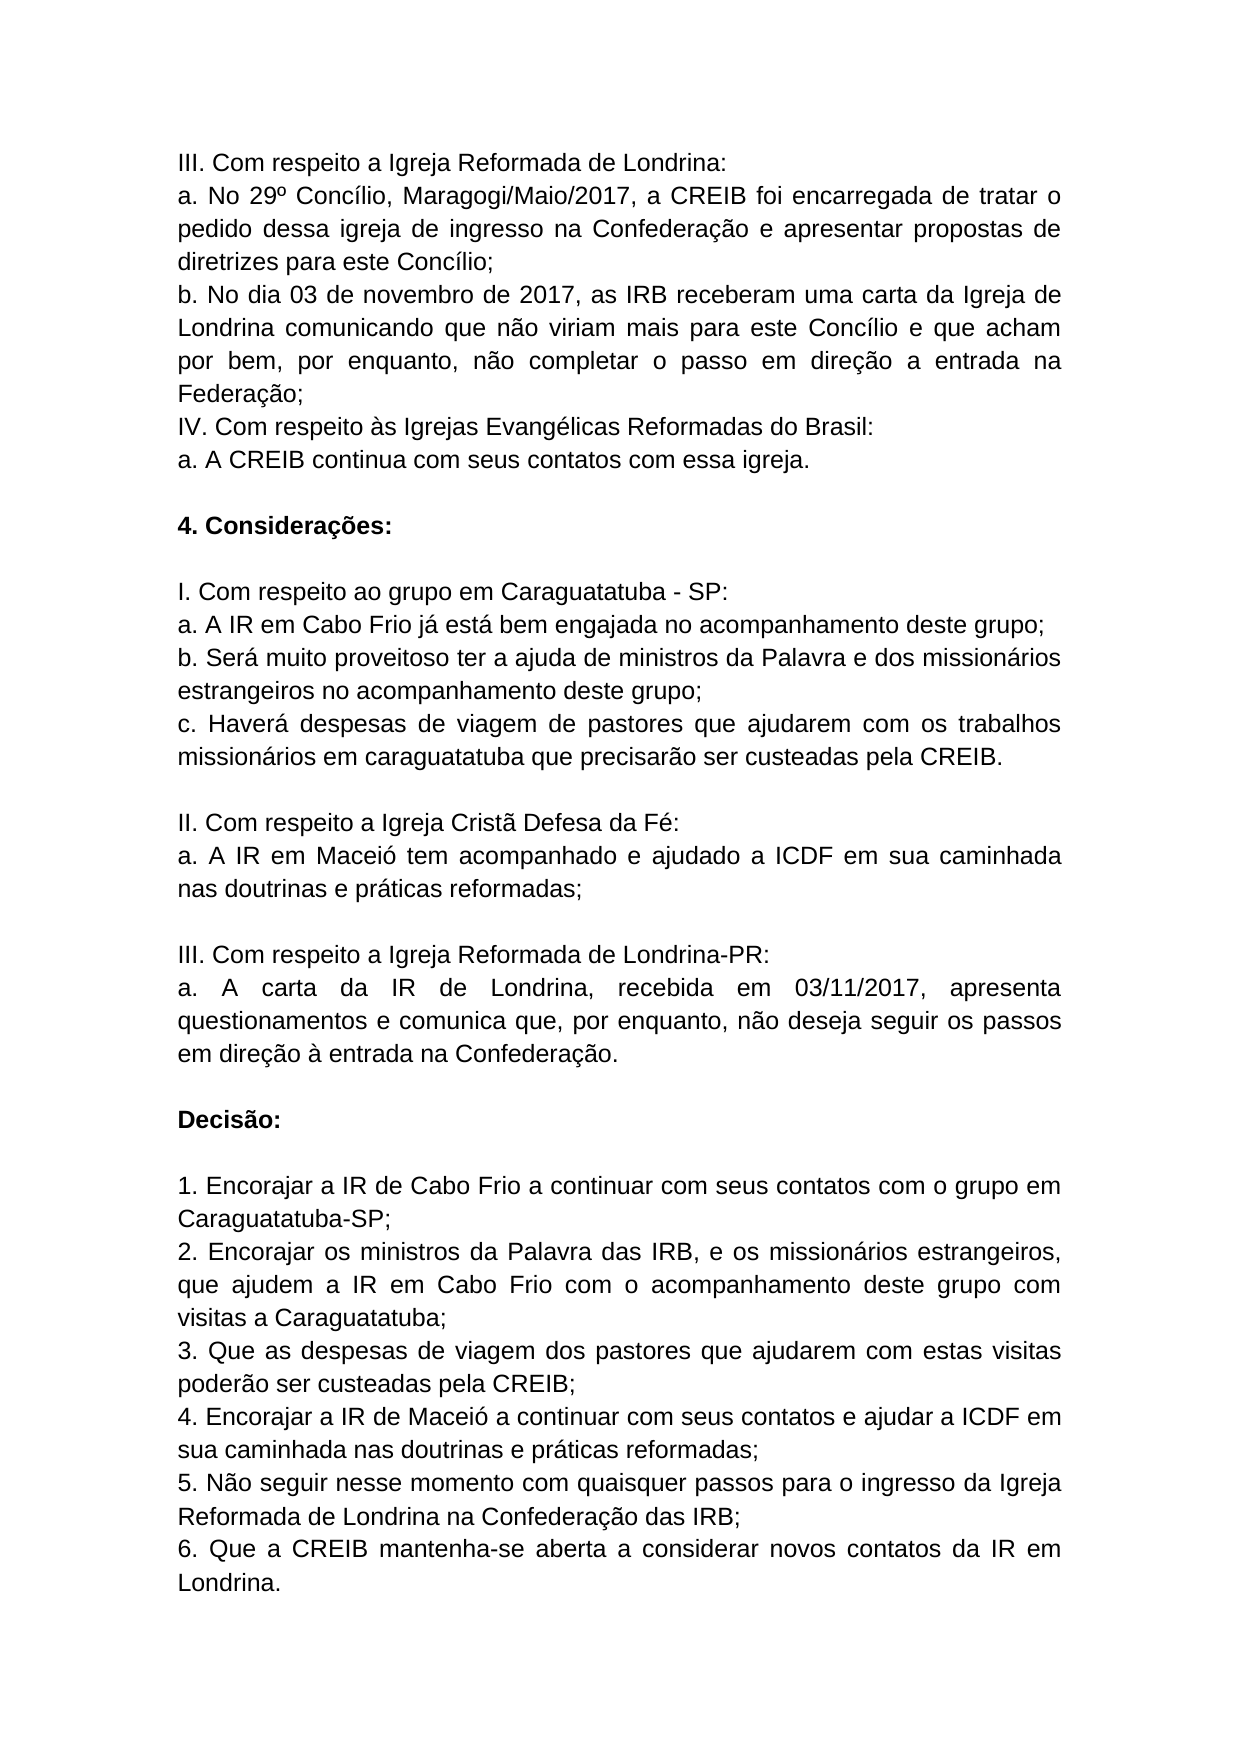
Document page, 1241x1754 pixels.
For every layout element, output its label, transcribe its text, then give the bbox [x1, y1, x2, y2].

text a. No 29º Concílio, Maragogi/Maio/2017, a CREIB foi encarregada de tratar o pedido dessa igreja de ingresso na Confederação e apresentar propostas de diretrizes para este Concílio; [177, 181, 1063, 275]
text c. Haverá despesas de viagem de pastores que ajudarem com os trabalhos missionários em caraguatatuba que precisarão ser custeadas pela CREIB. [177, 709, 1063, 771]
text b. No dia 03 de novembro de 2017, as IRB receberam uma carta da Igreja de Londrina comunicando que não viriam mais para este Concílio e que acham por bem, por enquanto, não completar o passo em direção a entrada na Federação; [177, 280, 1063, 407]
text 4. Considerações: [177, 511, 1063, 539]
text II. Com respeito a Igreja Cristã Defesa da Fé: [177, 808, 1063, 837]
text I. Com respeito ao grupo em Caraguatatuba - SP: [177, 577, 1063, 606]
text 4. Encorajar a IR de Maceió a continuar com seus contatos e ajudar a ICDF em sua caminhada nas doutrinas e práticas reformadas; [177, 1402, 1063, 1464]
text a. A CREIB continua com seus contatos com essa igreja. [177, 445, 1063, 473]
text a. A IR em Maceió tem acompanhado e ajudado a ICDF em sua caminhada nas doutrinas e práticas reformadas; [177, 841, 1063, 903]
text a. A carta da IR de Londrina, recebida em 03/11/2017, apresenta questionamentos e comunica que, por enquanto, não deseja seguir os passos em direção à entrada na Confederação. [177, 973, 1063, 1068]
text Decisão: [177, 1105, 1063, 1134]
text a. A IR em Cabo Frio já está bem engajada no acompanhamento deste grupo; [177, 610, 1063, 639]
text 2. Encorajar os ministros da Palavra das IRB, e os missionários estrangeiros, que ajudem a IR em Cabo Frio com o acompanhamento deste grupo com visitas a Caraguatatuba; [177, 1237, 1063, 1332]
text 5. Não seguir nesse momento com quaisquer passos para o ingresso da Igreja Reformada de Londrina na Confederação das IRB; [177, 1468, 1063, 1530]
text 1. Encorajar a IR de Cabo Frio a continuar com seus contatos com o grupo em Caraguatatuba-SP; [177, 1171, 1063, 1233]
text III. Com respeito a Igreja Reformada de Londrina-PR: [177, 940, 1063, 969]
text IV. Com respeito às Igrejas Evangélicas Reformadas do Brasil: [177, 412, 1063, 441]
text b. Será muito proveitoso ter a ajuda de ministros da Palavra e dos missionários estrangeiros no acompanhamento deste grupo; [177, 643, 1063, 705]
text III. Com respeito a Igreja Reformada de Londrina: [177, 148, 1063, 176]
text 3. Que as despesas de viagem dos pastores que ajudarem com estas visitas poderão ser custeadas pela CREIB; [177, 1336, 1063, 1398]
text 6. Que a CREIB mantenha-se aberta a considerar novos contatos da IR em Londrina. [177, 1534, 1063, 1596]
